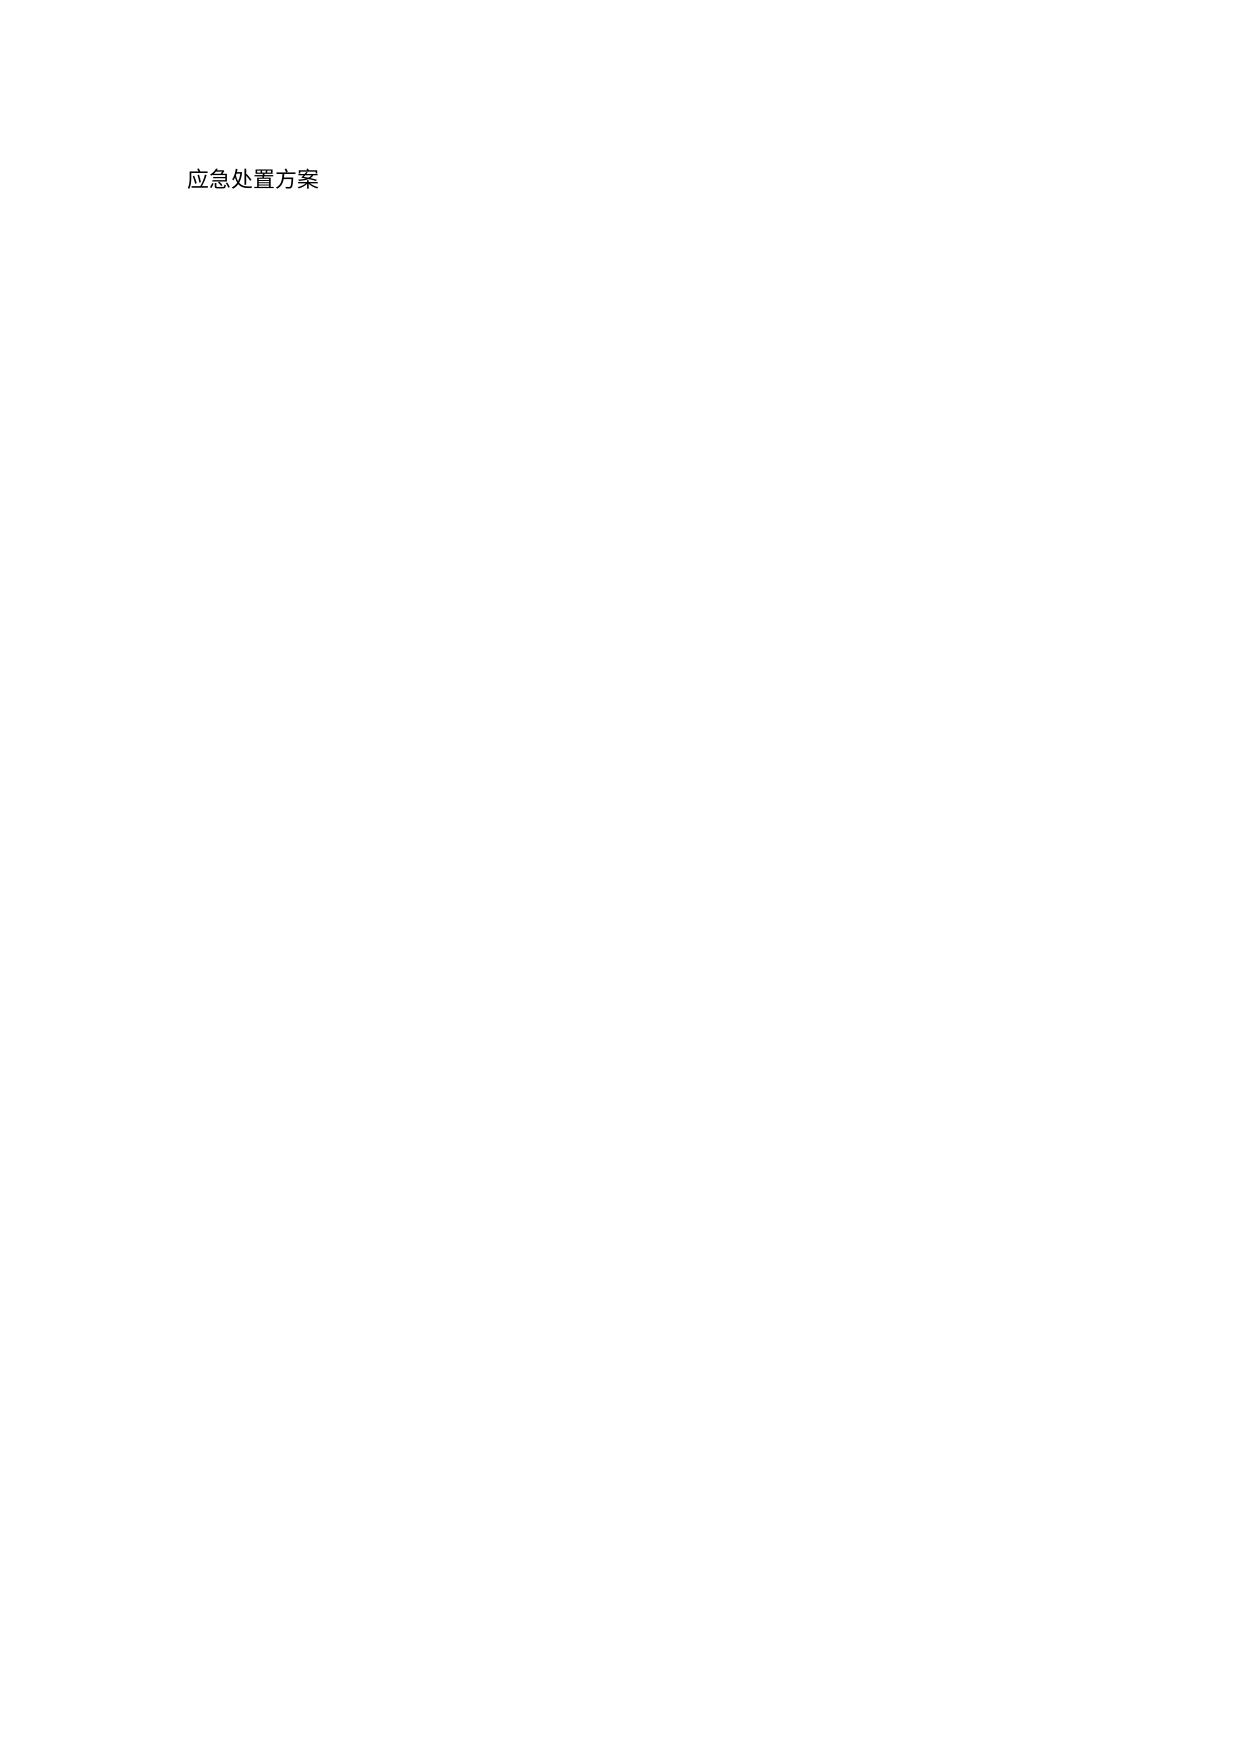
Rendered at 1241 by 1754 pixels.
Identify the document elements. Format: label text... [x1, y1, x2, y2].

text 应急处置方案 [187, 162, 1053, 194]
